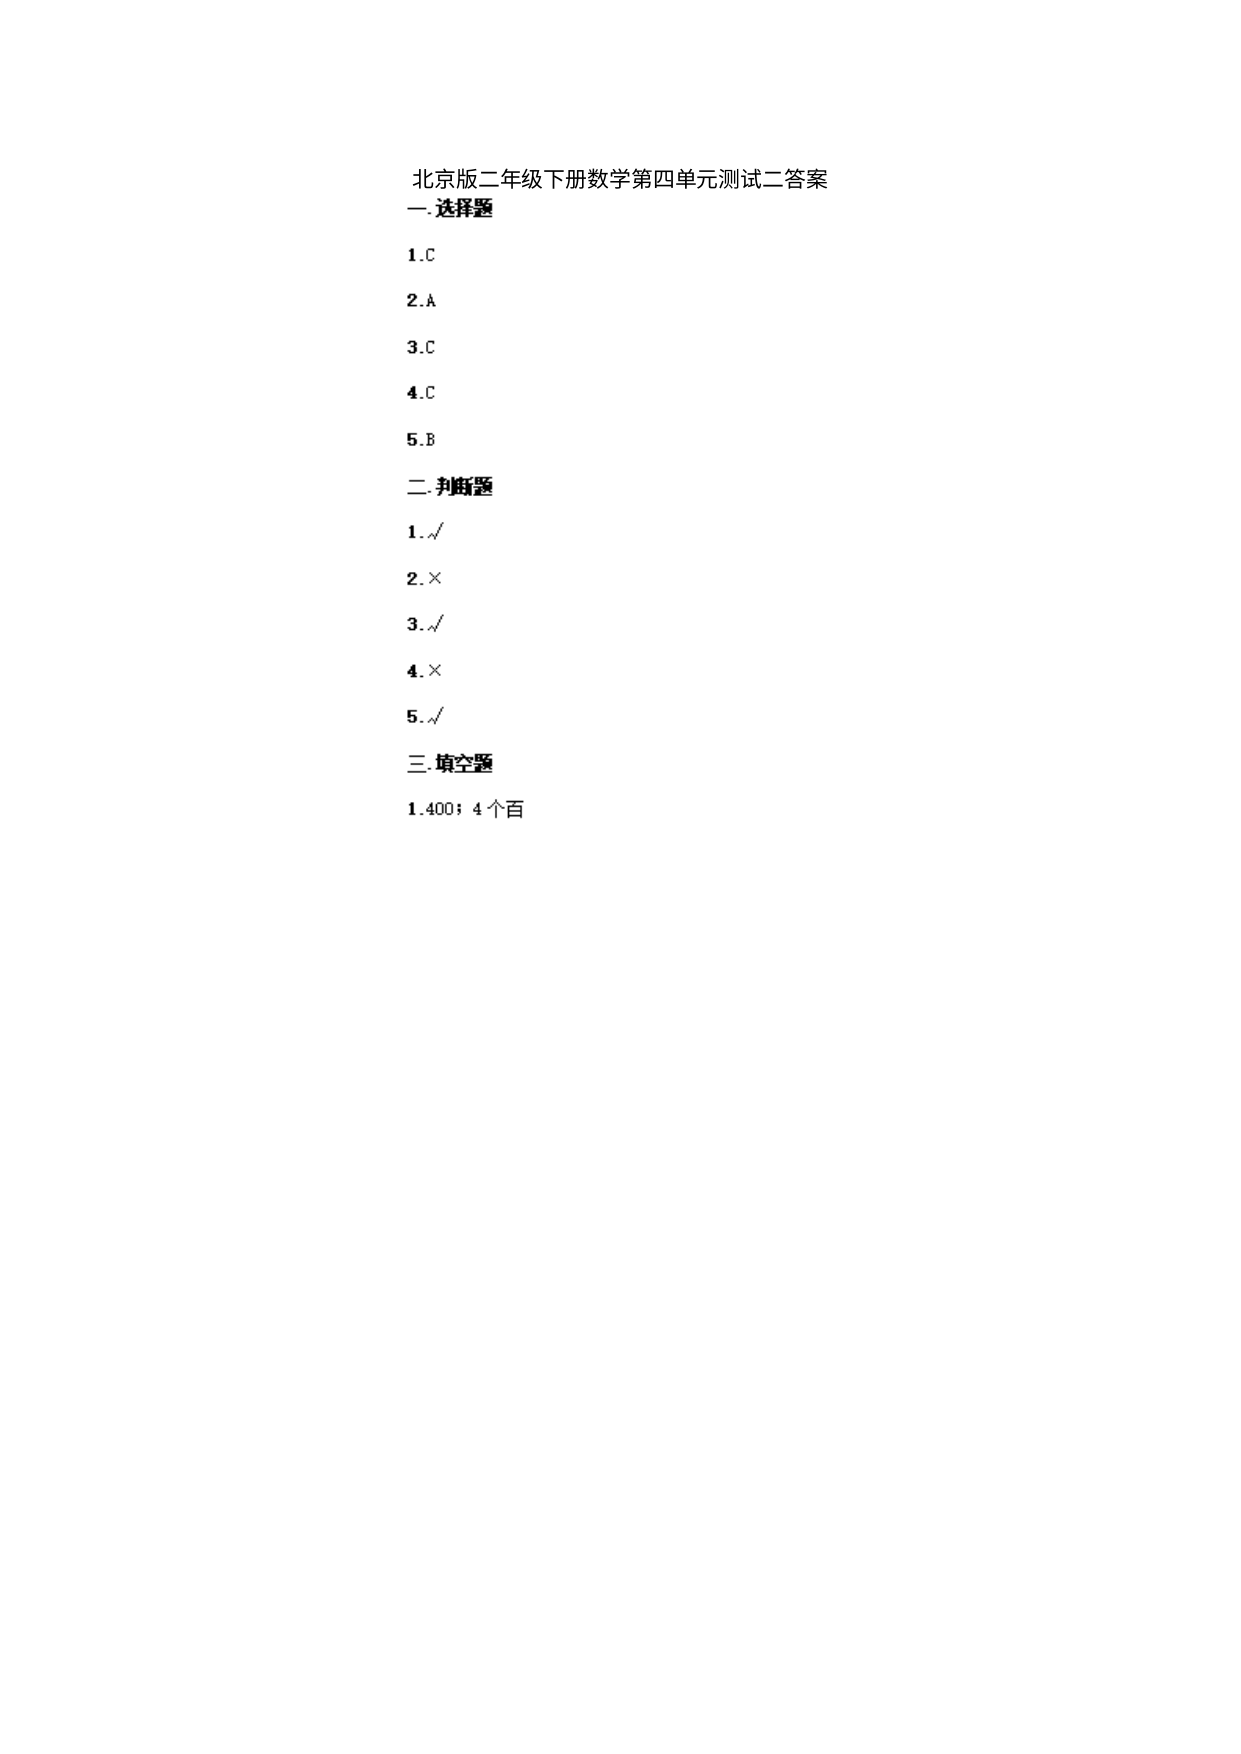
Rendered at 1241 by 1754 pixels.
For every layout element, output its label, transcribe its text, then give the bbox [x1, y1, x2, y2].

picture [389, 194, 851, 823]
text 北京版二年级下册数学第四单元测试二答案 [187, 162, 1053, 194]
